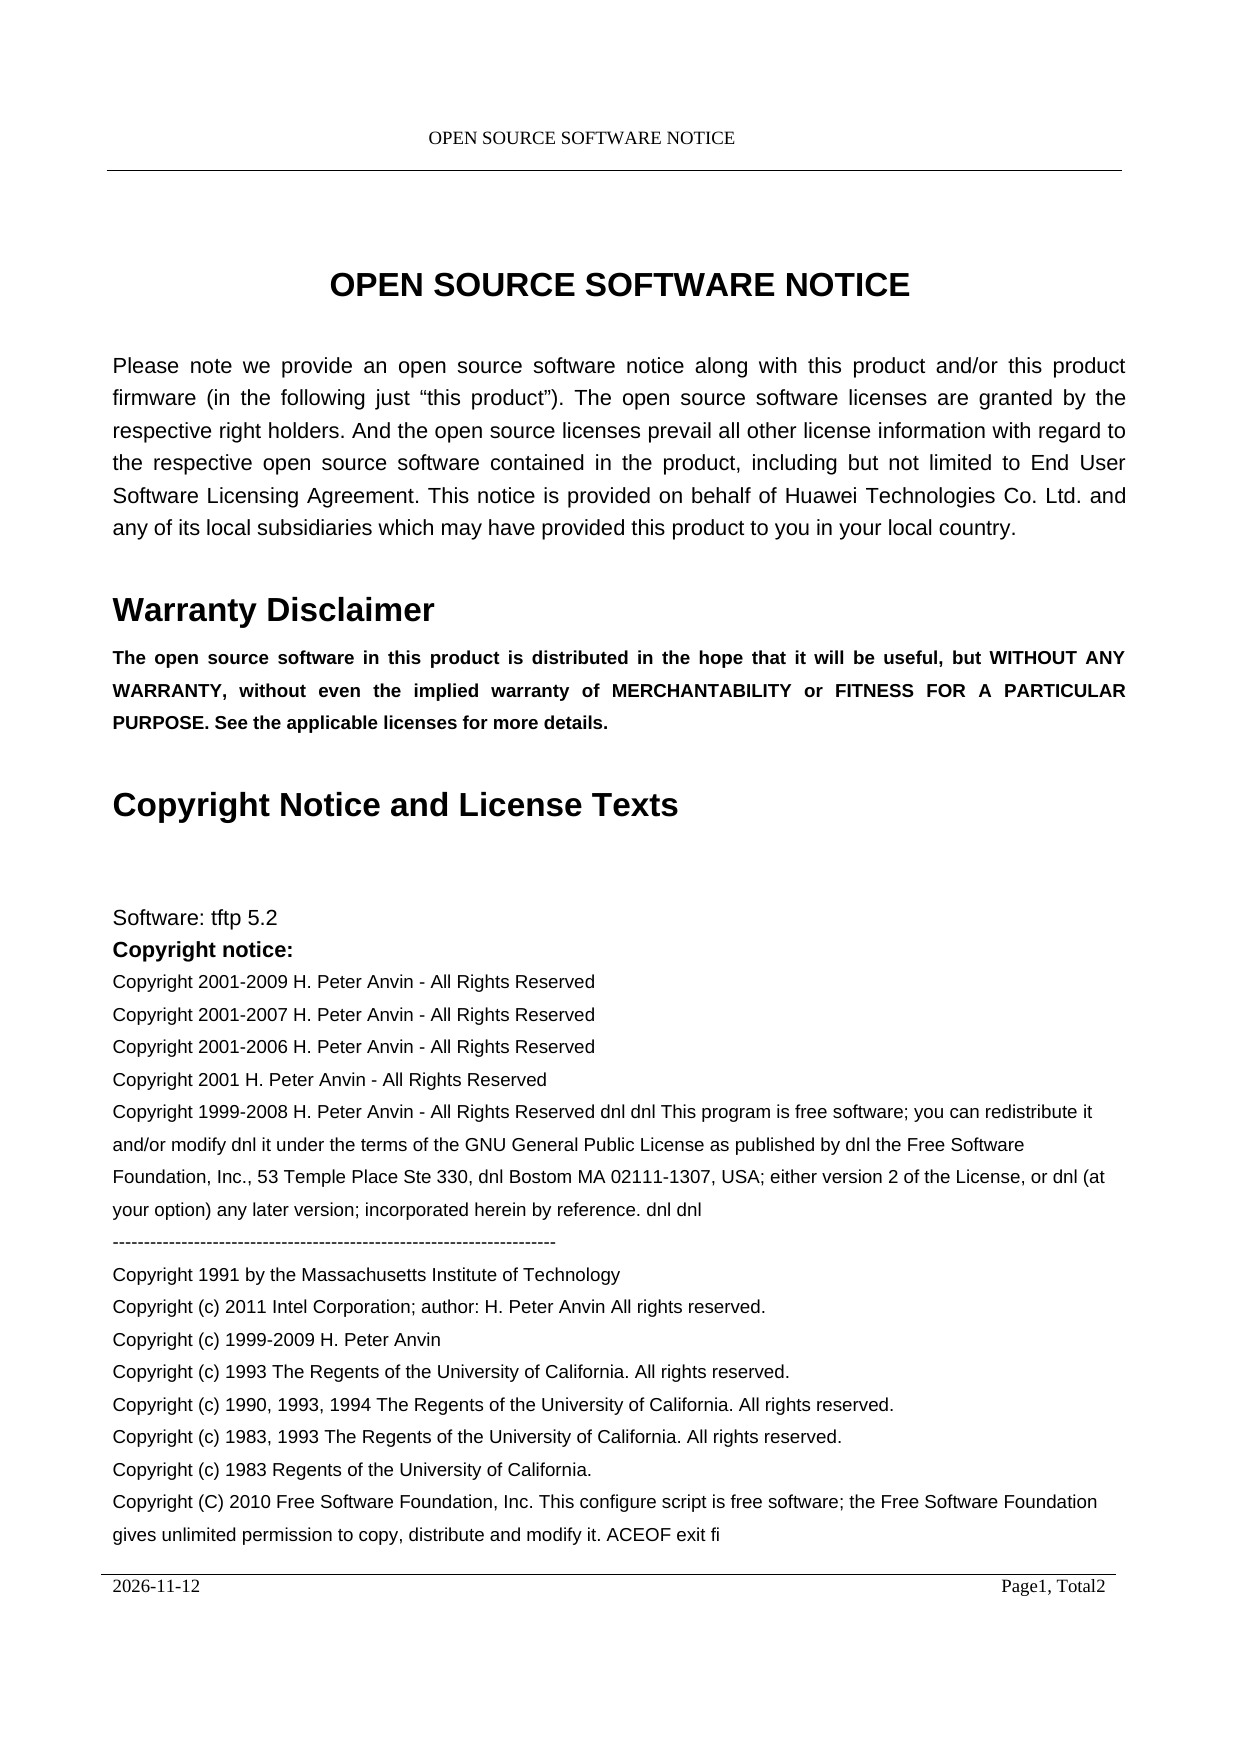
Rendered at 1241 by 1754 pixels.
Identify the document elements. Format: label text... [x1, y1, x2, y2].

text Copyright 2001-2007 H. Peter Anvin - All Rights Reserved [112, 998, 1128, 1031]
text Copyright (c) 1999-2009 H. Peter Anvin [112, 1323, 1128, 1356]
text Copyright 2001-2006 H. Peter Anvin - All Rights Reserved [112, 1031, 1128, 1063]
text Software: tftp 5.2 [112, 901, 1128, 933]
text Copyright 2001 H. Peter Anvin - All Rights Reserved [112, 1063, 1128, 1096]
text Copyright (c) 1983, 1993 The Regents of the University of California. All rights reserved. [112, 1421, 1128, 1453]
text Copyright (c) 1983 Regents of the University of California. [112, 1453, 1128, 1486]
text Copyright (c) 1993 The Regents of the University of California. All rights reserved. [112, 1356, 1128, 1388]
text The open source software in this product is distributed in the hope that it will be useful, but WITHOUT ANY WARRANTY, without even the implied warranty of MERCHANTABILITY or FITNESS FOR A PARTICULAR PURPOSE. See the applicable licenses for more details. [112, 641, 1128, 739]
text Copyright notice: [112, 933, 1128, 966]
text Copyright (C) 2010 Free Software Foundation, Inc. This configure script is free software; the Free Software Foundation gives unlimited permission to copy, distribute and modify it. ACEOF exit fi [112, 1486, 1128, 1551]
text Warranty Disclaimer [112, 576, 1128, 641]
text Copyright (c) 1990, 1993, 1994 The Regents of the University of California. All rights reserved. [112, 1388, 1128, 1421]
text Copyright Notice and License Texts [112, 771, 1128, 836]
text Copyright 2001-2009 H. Peter Anvin - All Rights Reserved [112, 966, 1128, 998]
text Please note we provide an open source software notice along with this product and/or this product firmware (in the following just “this product”). The open source software licenses are granted by the respective right holders. And the open source licenses prevail all other license information with regard to the respective open source software contained in the product, including but not limited to End User Software Licensing Agreement. This notice is provided on behalf of Huawei Technologies Co. Ltd. and any of its local subsidiaries which may have provided this product to you in your local country. [112, 349, 1128, 544]
text Copyright 1991 by the Massachusetts Institute of Technology [112, 1258, 1128, 1291]
text OPEN SOURCE SOFTWARE NOTICE [112, 251, 1128, 316]
text Copyright (c) 2011 Intel Corporation; author: H. Peter Anvin All rights reserved. [112, 1291, 1128, 1323]
text Copyright 1999-2008 H. Peter Anvin - All Rights Reserved dnl dnl This program is free software; you can redistribute it and/or modify dnl it under the terms of the GNU General Public License as published by dnl the Free Software Foundation, Inc., 53 Temple Place Ste 330, dnl Bostom MA 02111-1307, USA; either version 2 of the License, or dnl (at your option) any later version; incorporated herein by reference. dnl dnl ----------------------------------------------------------------------- [112, 1096, 1128, 1258]
